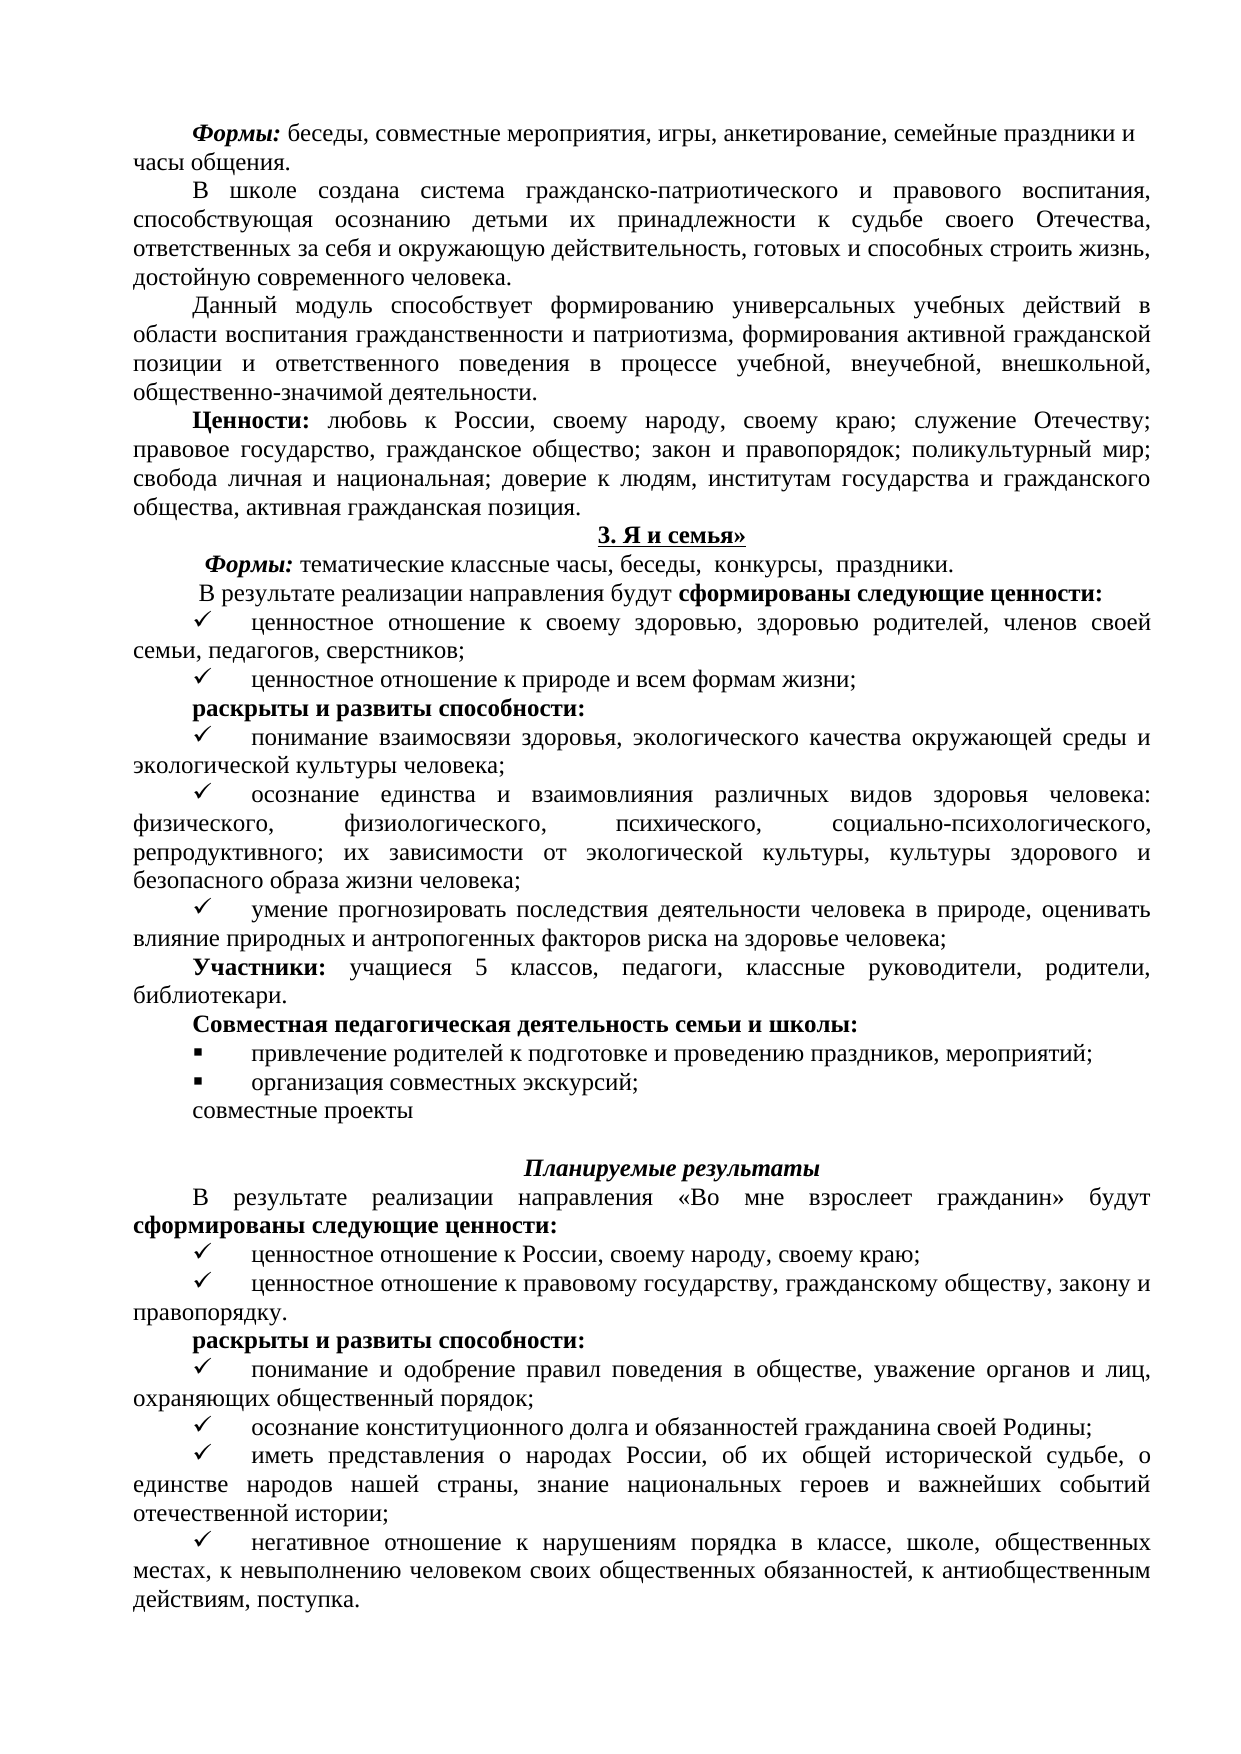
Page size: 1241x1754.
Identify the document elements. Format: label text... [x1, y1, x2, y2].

list ценностное отношение к своему здоровью, здоровью родителей, членов своей семьи, педагогов, сверстников; [133, 607, 1152, 664]
list осознание конституционного долга и обязанностей гражданина своей Родины; [133, 1412, 1152, 1441]
list привлечение родителей к подготовке и проведению праздников, мероприятий; [133, 1038, 1152, 1067]
list негативное отношение к нарушениям порядка в классе, школе, общественных местах, к невыполнению человеком своих общественных обязанностей, к антиобщественным действиям, поступка. [133, 1527, 1152, 1613]
text В результате реализации направления «Во мне взрослеет гражданин» будут сформированы следующие ценности: [133, 1182, 1152, 1239]
text Планируемые результаты [133, 1153, 1152, 1182]
list ценностное отношение к правовому государству, гражданскому обществу, закону и правопорядку. [133, 1268, 1152, 1326]
list иметь представления о народах России, об их общей исторической судьбе, о единстве народов нашей страны, знание национальных героев и важнейших событий отечественной истории; [133, 1441, 1152, 1527]
list ценностное отношение к России, своему народу, своему краю; [133, 1239, 1152, 1268]
list понимание и одобрение правил поведения в обществе, уважение органов и лиц, охраняющих общественный порядок; [133, 1354, 1152, 1412]
list организация совместных экскурсий; [133, 1067, 1152, 1096]
text раскрыты и развиты способности: [133, 1326, 1152, 1354]
list понимание взаимосвязи здоровья, экологического качества окружающей среды и экологической культуры человека; [133, 722, 1152, 779]
text раскрыты и развиты способности: [133, 693, 1152, 722]
text Формы: беседы, совместные мероприятия, игры, анкетирование, семейные праздники и часы общения. [133, 118, 1152, 176]
list умение прогнозировать последствия деятельности человека в природе, оценивать влияние природных и антропогенных факторов риска на здоровье человека; [133, 894, 1152, 952]
list ценностное отношение к природе и всем формам жизни; [133, 664, 1152, 693]
text 3. Я и семья» [133, 521, 1152, 549]
text Участники: учащиеся 5 классов, педагоги, классные руководители, родители, библиотекари. [133, 952, 1152, 1009]
text В результате реализации направления будут сформированы следующие ценности: [133, 578, 1152, 607]
text В школе создана система гражданско-патриотического и правового воспитания, способствующая осознанию детьми их принадлежности к судьбе своего Отечества, ответственных за себя и окружающую действительность, готовых и способных строить жизнь, достойную современного человека. [133, 176, 1152, 291]
text Формы: тематические классные часы, беседы, конкурсы, праздники. [133, 549, 1152, 578]
text совместные проекты [133, 1096, 1152, 1124]
text Совместная педагогическая деятельность семьи и школы: [133, 1009, 1152, 1038]
text Данный модуль способствует формированию универсальных учебных действий в области воспитания гражданственности и патриотизма, формирования активной гражданской позиции и ответственного поведения в процессе учебной, внеучебной, внешкольной, общественно-значимой деятельности. [133, 291, 1152, 406]
list осознание единства и взаимовлияния различных видов здоровья человека: физического, физиологического, психического, социально-психологического, репродуктивного; их зависимости от экологической культуры, культуры здорового и безопасного образа жизни человека; [133, 779, 1152, 894]
text Ценности: любовь к России, своему народу, своему краю; служение Отечеству; правовое государство, гражданское общество; закон и правопорядок; поликультурный мир; свобода личная и национальная; доверие к людям, институтам государства и гражданского общества, активная гражданская позиция. [133, 406, 1152, 521]
